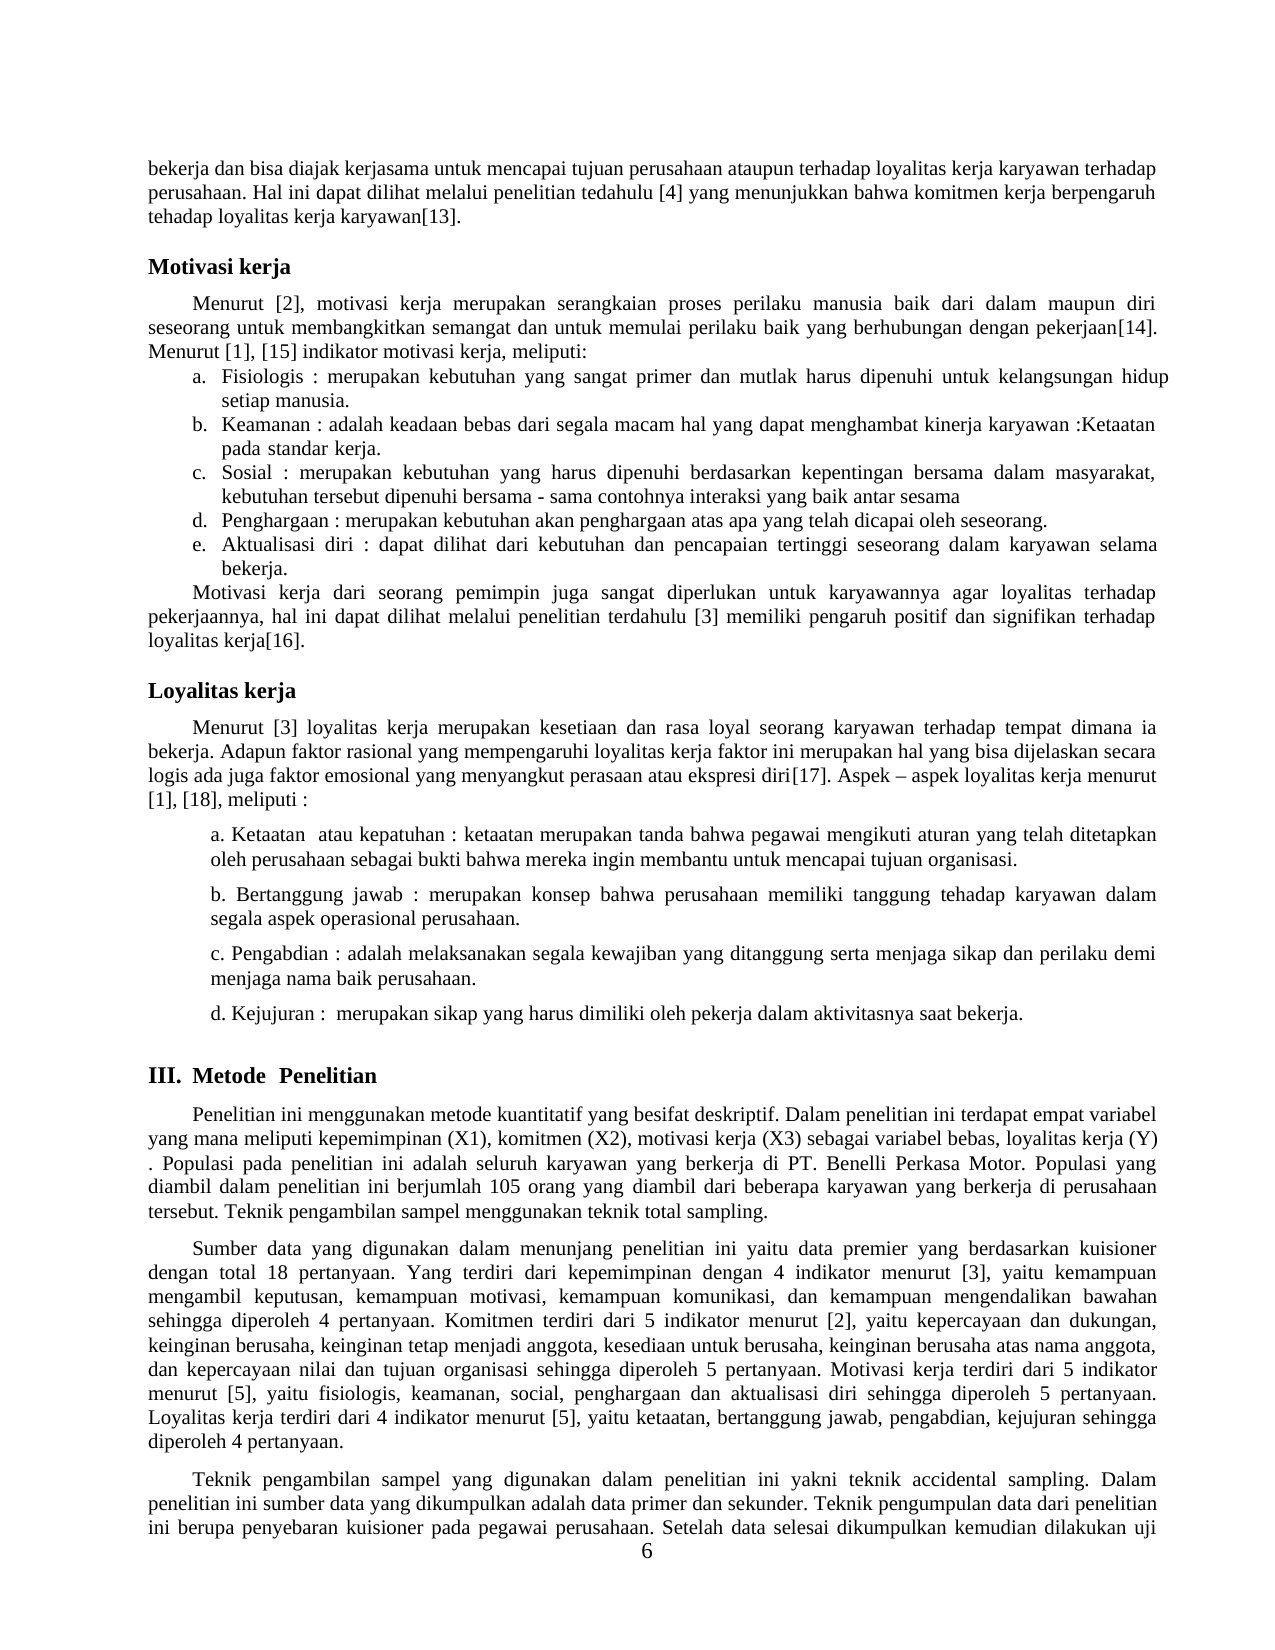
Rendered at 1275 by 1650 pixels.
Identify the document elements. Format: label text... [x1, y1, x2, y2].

text Penelitian ini menggunakan metode kuantitatif yang besifat deskriptif. Dalam penelitian ini terdapat empat variabel yang mana meliputi kepemimpinan (X1), komitmen (X2), motivasi kerja (X3) sebagai variabel bebas, loyalitas kerja (Y) . Populasi pada penelitian ini adalah seluruh karyawan yang berkerja di PT. Benelli Perkasa Motor. Populasi yang diambil dalam penelitian ini berjumlah 105 orang yang diambil dari beberapa karyawan yang berkerja di perusahaan tersebut. Teknik pengambilan sampel menggunakan teknik total sampling. [148, 1102, 1158, 1223]
text b. Bertanggung jawab : merupakan konsep bahwa perusahaan memiliki tanggung tehadap karyawan dalam segala aspek operasional perusahaan. [210, 882, 1157, 930]
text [148, 1466, 1158, 1539]
text c. Pengabdian : adalah melaksanakan segala kewajiban yang ditanggung serta menjaga sikap dan perilaku demi menjaga nama baik perusahaan. [210, 941, 1157, 989]
list Aktualisasi diri : dapat dilihat dari kebutuhan dan pencapaian tertinggi seseorang dalam karyawan selama bekerja. [192, 532, 1158, 580]
list Fisiologis : merupakan kebutuhan yang sangat primer dan mutlak harus dipenuhi untuk kelangsungan hidup setiap manusia. [192, 363, 1171, 412]
text Menurut [2], motivasi kerja merupakan serangkaian proses perilaku manusia baik dari dalam maupun diri seseorang untuk membangkitkan semangat dan untuk memulai perilaku baik yang berhubungan dengan pekerjaan[14]. Menurut [1], [15] indikator motivasi kerja, meliputi: [148, 291, 1158, 363]
list Penghargaan : merupakan kebutuhan akan penghargaan atas apa yang telah dicapai oleh seseorang. [192, 509, 1157, 532]
list Sosial : merupakan kebutuhan yang harus dipenuhi berdasarkan kepentingan bersama dalam masyarakat, kebutuhan tersebut dipenuhi bersama - sama contohnya interaksi yang baik antar sesama [192, 460, 1156, 508]
subtitle Motivasi kerja [148, 253, 1171, 280]
text a. Ketaatan atau kepatuhan : ketaatan merupakan tanda bahwa pegawai mengikuti aturan yang telah ditetapkan oleh perusahaan sebagai bukti bahwa mereka ingin membantu untuk mencapai tujuan organisasi. [210, 822, 1157, 871]
subtitle Metode Penelitian [148, 1061, 1142, 1089]
text d. Kejujuran : merupakan sikap yang harus dimiliki oleh pekerja dalam aktivitasnya saat bekerja. [210, 1001, 1157, 1025]
list Keamanan : adalah keadaan bebas dari segala macam hal yang dapat menghambat kinerja karyawan :Ketaatan pada standar kerja. [192, 412, 1156, 460]
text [148, 156, 1158, 228]
text Sumber data yang digunakan dalam menunjang penelitian ini yaitu data premier yang berdasarkan kuisioner dengan total 18 pertanyaan. Yang terdiri dari kepemimpinan dengan 4 indikator menurut [3], yaitu kemampuan mengambil keputusan, kemampuan motivasi, kemampuan komunikasi, dan kemampuan mengendalikan bawahan sehingga diperoleh 4 pertanyaan. Komitmen terdiri dari 5 indikator menurut [2], yaitu kepercayaan dan dukungan, keinginan berusaha, keinginan tetap menjadi anggota, kesediaan untuk berusaha, keinginan berusaha atas nama anggota, dan kepercayaan nilai dan tujuan organisasi sehingga diperoleh 5 pertanyaan. Motivasi kerja terdiri dari 5 indikator menurut [5], yaitu fisiologis, keamanan, social, penghargaan dan aktualisasi diri sehingga diperoleh 5 pertanyaan. Loyalitas kerja terdiri dari 4 indikator menurut [5], yaitu ketaatan, bertanggung jawab, pengabdian, kejujuran sehingga diperoleh 4 pertanyaan. [148, 1236, 1158, 1453]
subtitle Loyalitas kerja [148, 677, 1171, 703]
text Motivasi kerja dari seorang pemimpin juga sangat diperlukan untuk karyawannya agar loyalitas terhadap pekerjaannya, hal ini dapat dilihat melalui penelitian terdahulu [3] memiliki pengaruh positif dan signifikan terhadap loyalitas kerja[16]. [148, 580, 1158, 652]
text Menurut [3] loyalitas kerja merupakan kesetiaan dan rasa loyal seorang karyawan terhadap tempat dimana ia bekerja. Adapun faktor rasional yang mempengaruhi loyalitas kerja faktor ini merupakan hal yang bisa dijelaskan secara logis ada juga faktor emosional yang menyangkut perasaan atau ekspresi diri[17]. Aspek – aspek loyalitas kerja menurut [1], [18], meliputi : [148, 715, 1157, 811]
